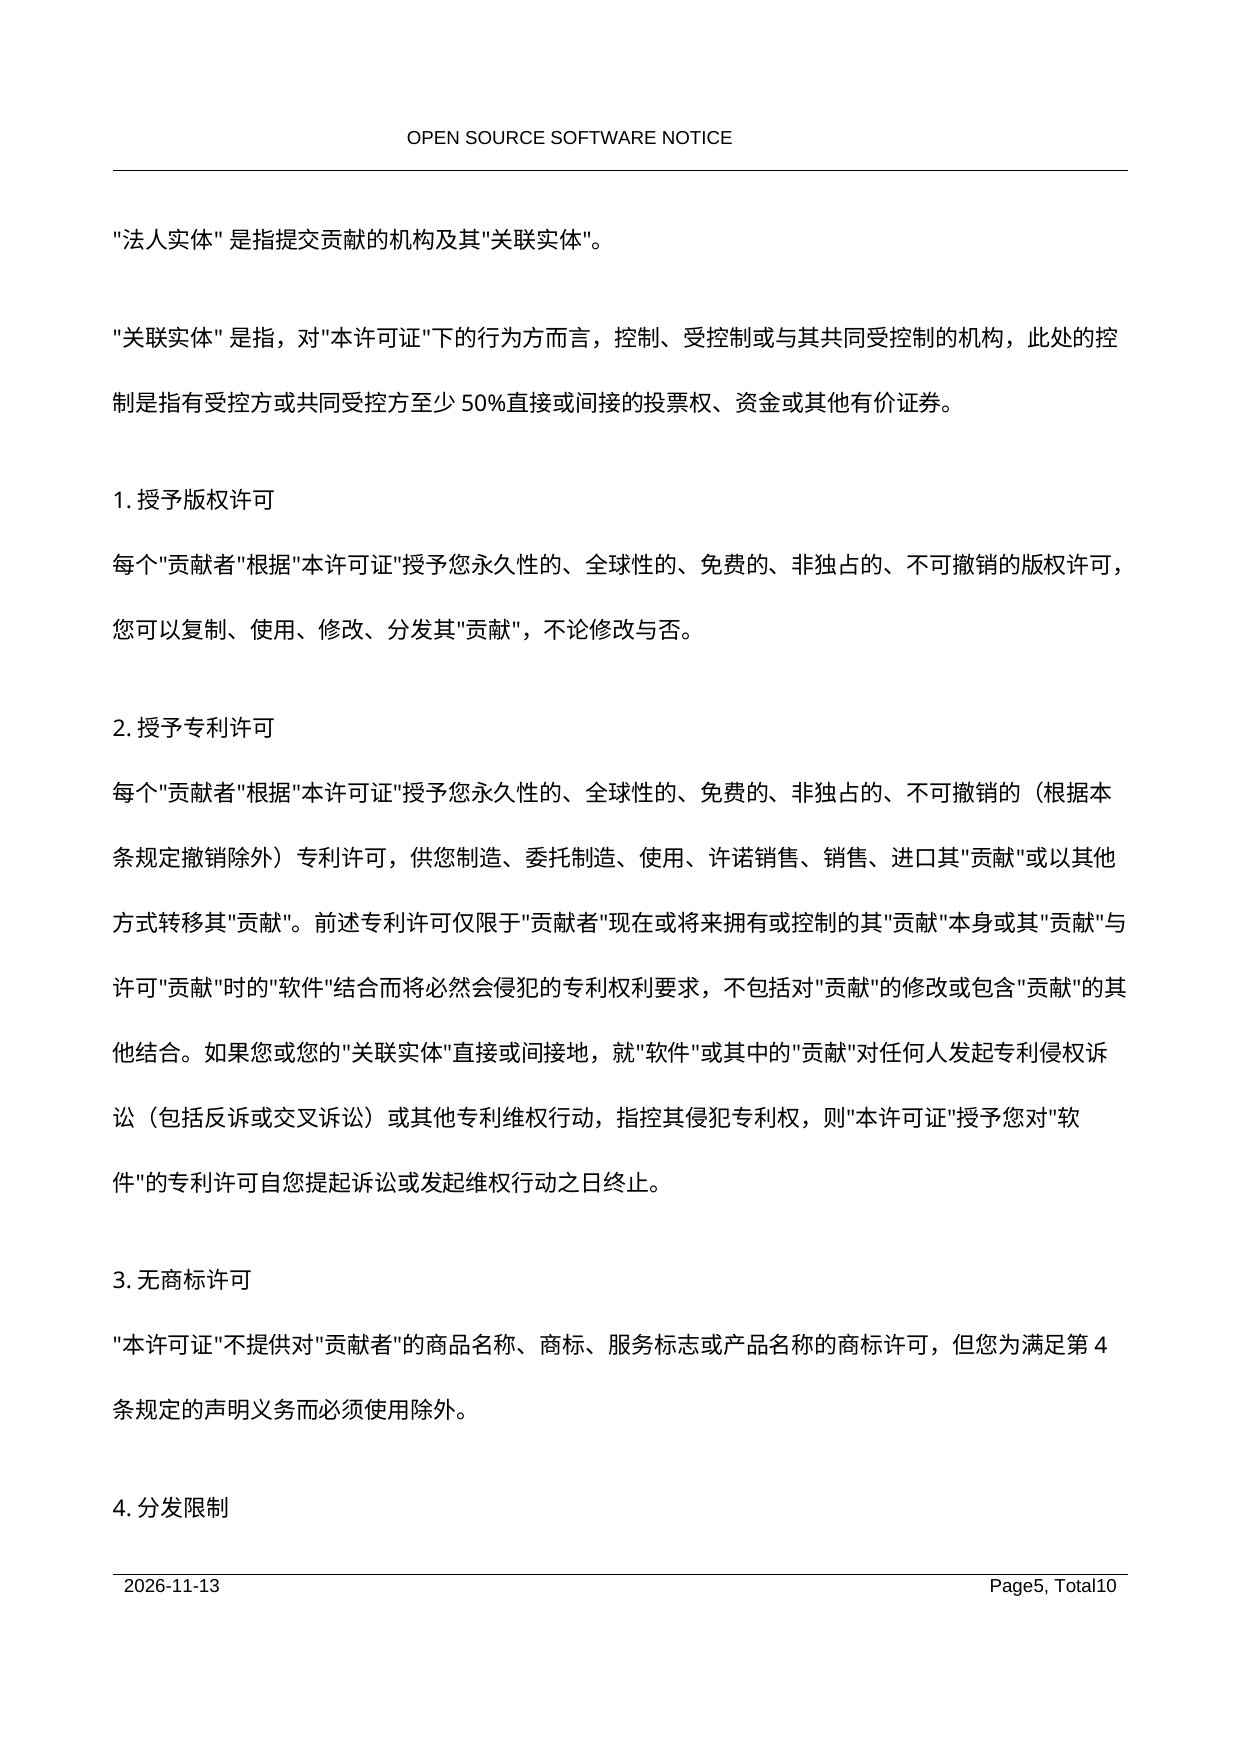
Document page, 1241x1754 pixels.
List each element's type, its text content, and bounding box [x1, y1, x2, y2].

text 1. 授予版权许可 [112, 466, 1128, 531]
text 3. 无商标许可 [112, 1246, 1128, 1311]
text 4. 分发限制 [112, 1474, 1128, 1539]
text "法人实体" 是指提交贡献的机构及其"关联实体"。 [112, 206, 1128, 271]
text 每个"贡献者"根据"本许可证"授予您永久性的、全球性的、免费的、非独占的、不可撤销的（根据本条规定撤销除外）专利许可，供您制造、委托制造、使用、许诺销售、销售、进口其"贡献"或以其他方式转移其"贡献"。前述专利许可仅限于"贡献者"现在或将来拥有或控制的其"贡献"本身或其"贡献"与许可"贡献"时的"软件"结合而将必然会侵犯的专利权利要求，不包括对"贡献"的修改或包含"贡献"的其他结合。如果您或您的"关联实体"直接或间接地，就"软件"或其中的"贡献"对任何人发起专利侵权诉讼（包括反诉或交叉诉讼）或其他专利维权行动，指控其侵犯专利权，则"本许可证"授予您对"软件"的专利许可自您提起诉讼或发起维权行动之日终止。 [112, 759, 1128, 1214]
text "本许可证"不提供对"贡献者"的商品名称、商标、服务标志或产品名称的商标许可，但您为满足第4条规定的声明义务而必须使用除外。 [112, 1311, 1128, 1441]
text 2. 授予专利许可 [112, 694, 1128, 759]
text 每个"贡献者"根据"本许可证"授予您永久性的、全球性的、免费的、非独占的、不可撤销的版权许可，您可以复制、使用、修改、分发其"贡献"，不论修改与否。 [112, 531, 1128, 661]
text "关联实体" 是指，对"本许可证"下的行为方而言，控制、受控制或与其共同受控制的机构，此处的控制是指有受控方或共同受控方至少50%直接或间接的投票权、资金或其他有价证券。 [112, 304, 1128, 434]
